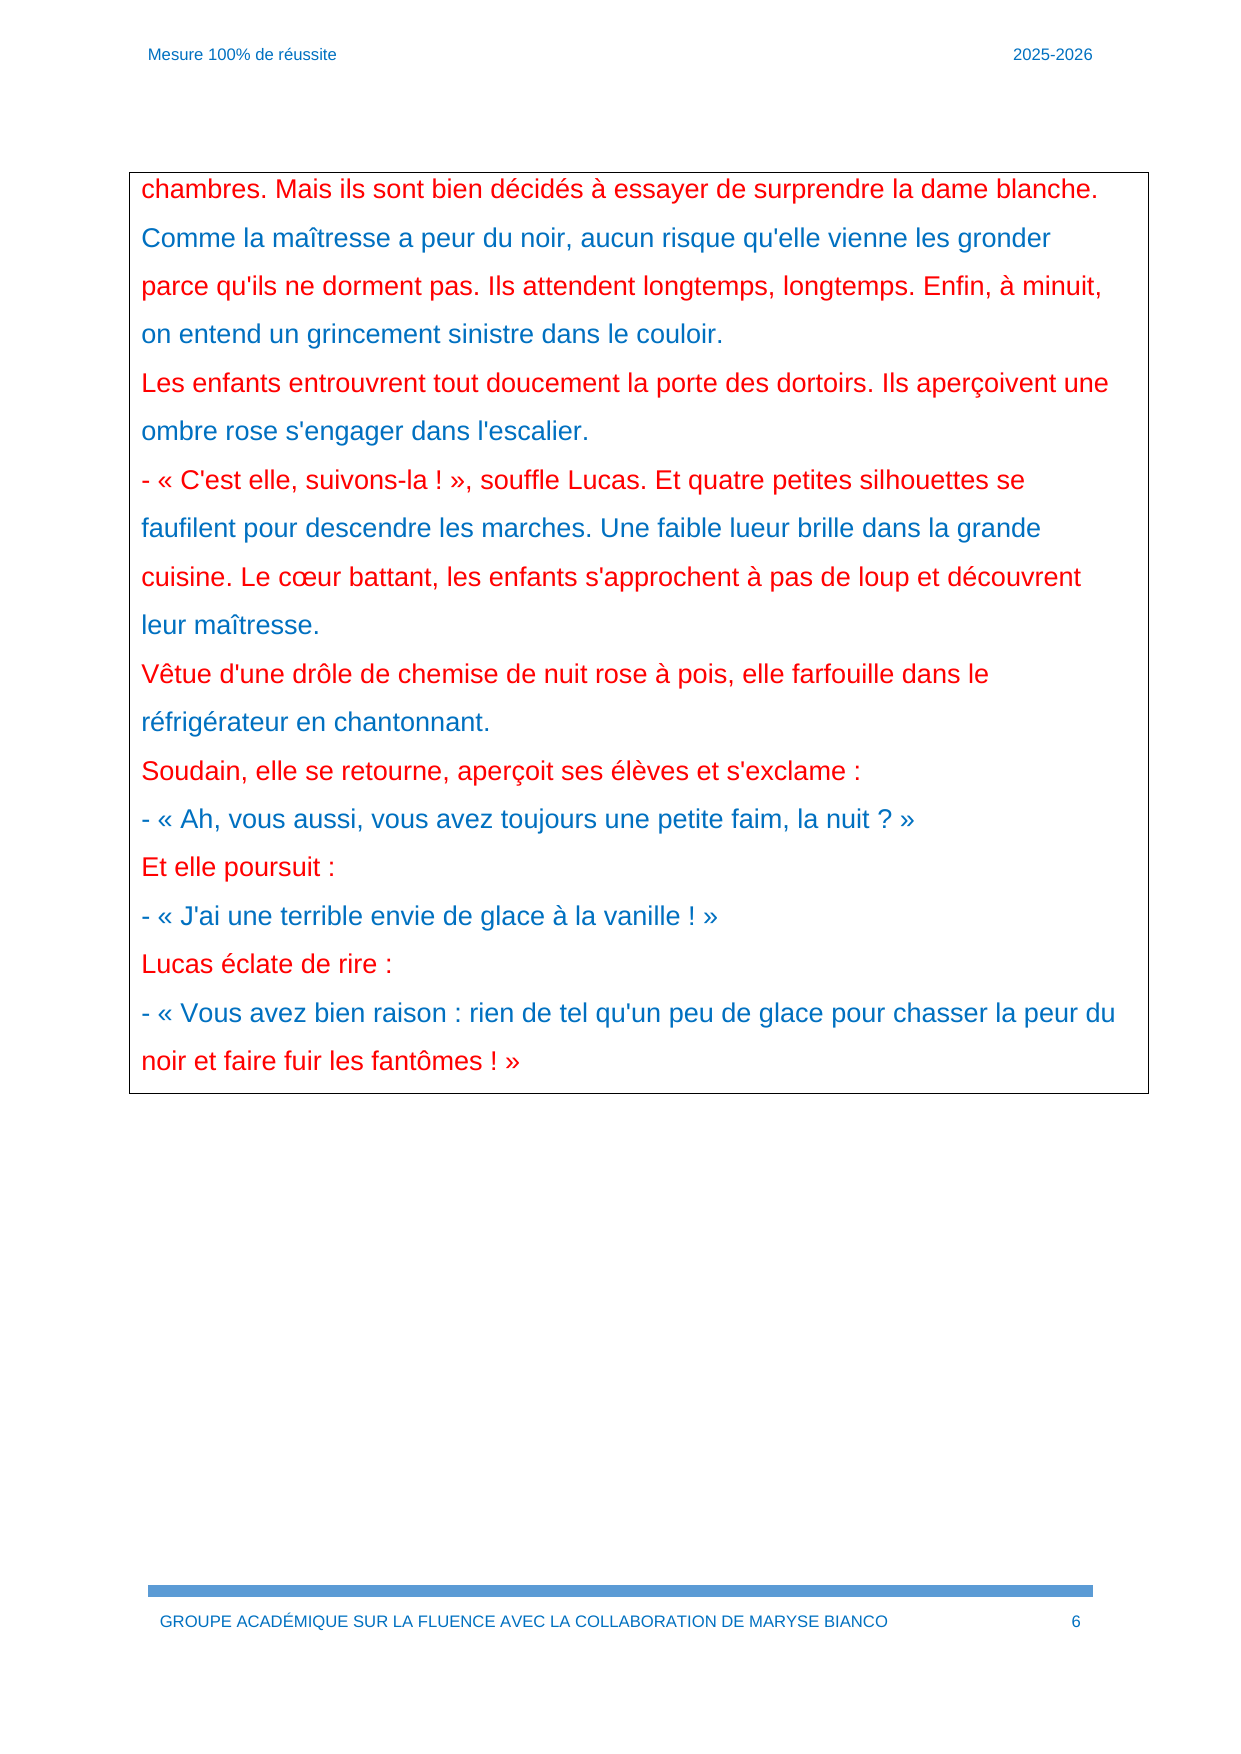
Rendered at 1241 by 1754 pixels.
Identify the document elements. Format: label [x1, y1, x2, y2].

table_header [130, 173, 1148, 1093]
